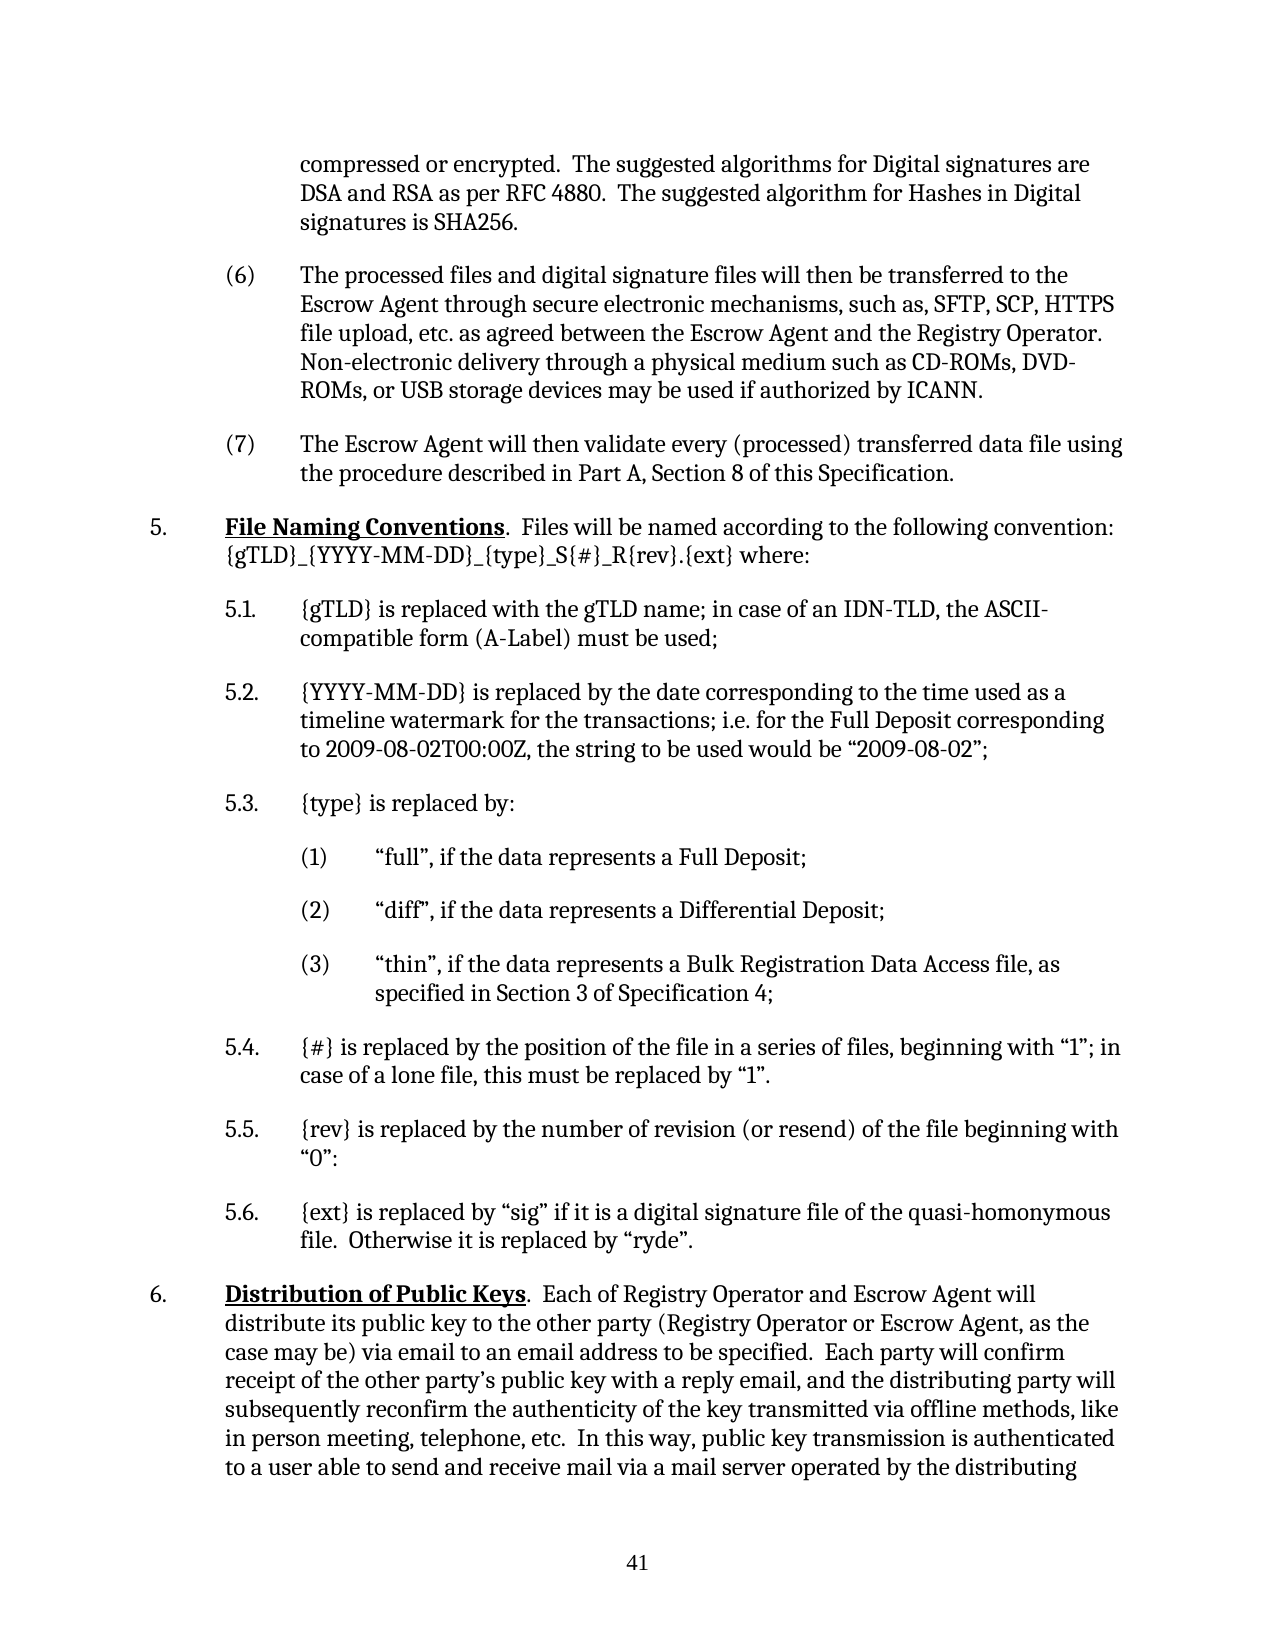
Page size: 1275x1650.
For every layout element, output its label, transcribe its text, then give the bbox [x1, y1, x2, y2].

text “full”, if the data represents a Full Deposit; [300, 842, 1125, 871]
text “diff”, if the data represents a Differential Deposit; [300, 896, 1125, 925]
text {rev} is replaced by the number of revision (or resend) of the file beginning with “0”: [225, 1115, 1125, 1172]
text {type} is replaced by: [225, 789, 1125, 817]
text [225, 150, 1125, 236]
text “thin”, if the data represents a Bulk Registration Data Access file, as specified in Section 3 of Specification 4; [300, 950, 1125, 1007]
text The processed files and digital signature files will then be transferred to the Escrow Agent through secure electronic mechanisms, such as, SFTP, SCP, HTTPS file upload, etc. as agreed between the Escrow Agent and the Registry Operator. Non-electronic delivery through a physical medium such as CD-ROMs, DVD-ROMs, or USB storage devices may be used if authorized by ICANN. [225, 261, 1125, 405]
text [150, 1280, 1125, 1481]
text {ext} is replaced by “sig” if it is a digital signature file of the quasi-homonymous file. Otherwise it is replaced by “ryde”. [225, 1197, 1125, 1255]
text {YYYY-MM-DD} is replaced by the date corresponding to the time used as a timeline watermark for the transactions; i.e. for the Full Deposit corresponding to 2009-08-02T00:00Z, the string to be used would be “2009-08-02”; [225, 677, 1125, 764]
text File Naming Conventions. Files will be named according to the following convention: {gTLD}_{YYYY-MM-DD}_{type}_S{#}_R{rev}.{ext} where: [150, 512, 1125, 570]
text {gTLD} is replaced with the gTLD name; in case of an IDN-TLD, the ASCII-compatible form (A-Label) must be used; [225, 595, 1125, 652]
text {#} is replaced by the position of the file in a series of files, beginning with “1”; in case of a lone file, this must be replaced by “1”. [225, 1032, 1125, 1090]
text The Escrow Agent will then validate every (processed) transferred data file using the procedure described in Part A, Section 8 of this Specification. [225, 430, 1125, 487]
